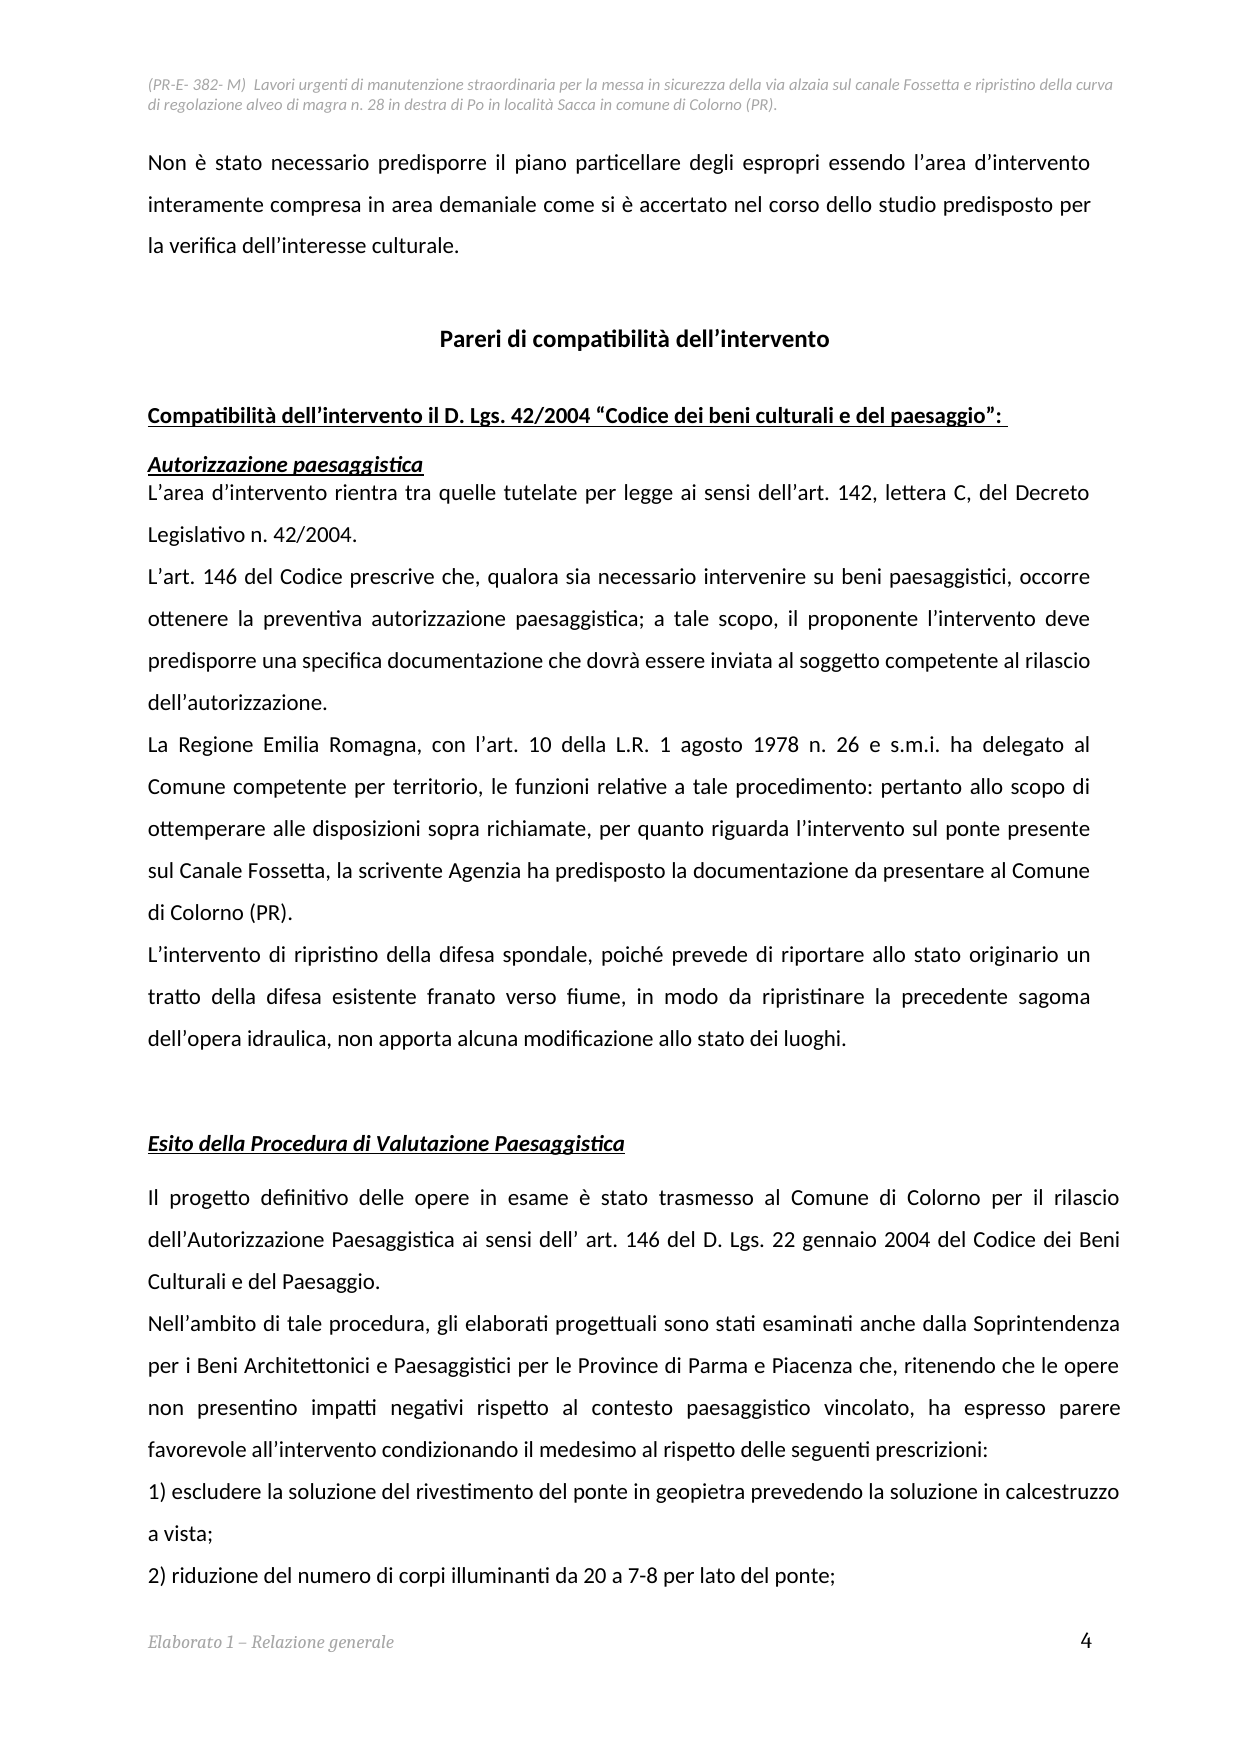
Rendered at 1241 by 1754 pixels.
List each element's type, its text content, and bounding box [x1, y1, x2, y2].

text La Regione Emilia Romagna, con l’art. 10 della L.R. 1 agosto 1978 n. 26 e s.m.i. ha delegato al Comune competente per territorio, le funzioni relative a tale procedimento: pertanto allo scopo di ottemperare alle disposizioni sopra richiamate, per quanto riguarda l’intervento sul ponte presente sul Canale Fossetta, la scrivente Agenzia ha predisposto la documentazione da presentare al Comune di Colorno (PR). [148, 730, 1092, 926]
text L’intervento di ripristino della difesa spondale, poiché prevede di riportare allo stato originario un tratto della difesa esistente franato verso fiume, in modo da ripristinare la precedente sagoma dell’opera idraulica, non apporta alcuna modificazione allo stato dei luoghi. [148, 940, 1092, 1052]
subtitle Compatibilità dell’intervento il D. Lgs. 42/2004 “Codice dei beni culturali e del paesaggio”: [148, 401, 1122, 429]
subtitle Autorizzazione paesaggistica [148, 450, 1122, 478]
text 1) escludere la soluzione del rivestimento del ponte in geopietra prevedendo la soluzione in calcestruzzo a vista; [148, 1477, 1122, 1547]
text Nell’ambito di tale procedura, gli elaborati progettuali sono stati esaminati anche dalla Soprintendenza per i Beni Architettonici e Paesaggistici per le Province di Parma e Piacenza che, ritenendo che le opere non presentino impatti negativi rispetto al contesto paesaggistico vincolato, ha espresso parere favorevole all’intervento condizionando il medesimo al rispetto delle seguenti prescrizioni: [148, 1309, 1122, 1463]
text L’area d’intervento rientra tra quelle tutelate per legge ai sensi dell’art. 142, lettera C, del Decreto Legislativo n. 42/2004. [148, 478, 1092, 548]
text L’art. 146 del Codice prescrive che, qualora sia necessario intervenire su beni paesaggistici, occorre ottenere la preventiva autorizzazione paesaggistica; a tale scopo, il proponente l’intervento deve predisporre una specifica documentazione che dovrà essere inviata al soggetto competente al rilascio dell’autorizzazione. [148, 562, 1092, 716]
text 2) riduzione del numero di corpi illuminanti da 20 a 7-8 per lato del ponte; [148, 1561, 1122, 1589]
text Non è stato necessario predisporre il piano particellare degli espropri essendo l’area d’intervento interamente compresa in area demaniale come si è accertato nel corso dello studio predisposto per la verifica dell’interesse culturale. [148, 148, 1092, 260]
text Il progetto definitivo delle opere in esame è stato trasmesso al Comune di Colorno per il rilascio dell’Autorizzazione Paesaggistica ai sensi dell’ art. 146 del D. Lgs. 22 gennaio 2004 del Codice dei Beni Culturali e del Paesaggio. [148, 1183, 1122, 1295]
subtitle Esito della Procedura di Valutazione Paesaggistica [148, 1129, 1122, 1157]
subtitle Pareri di compatibilità dell’intervento [148, 324, 1122, 354]
